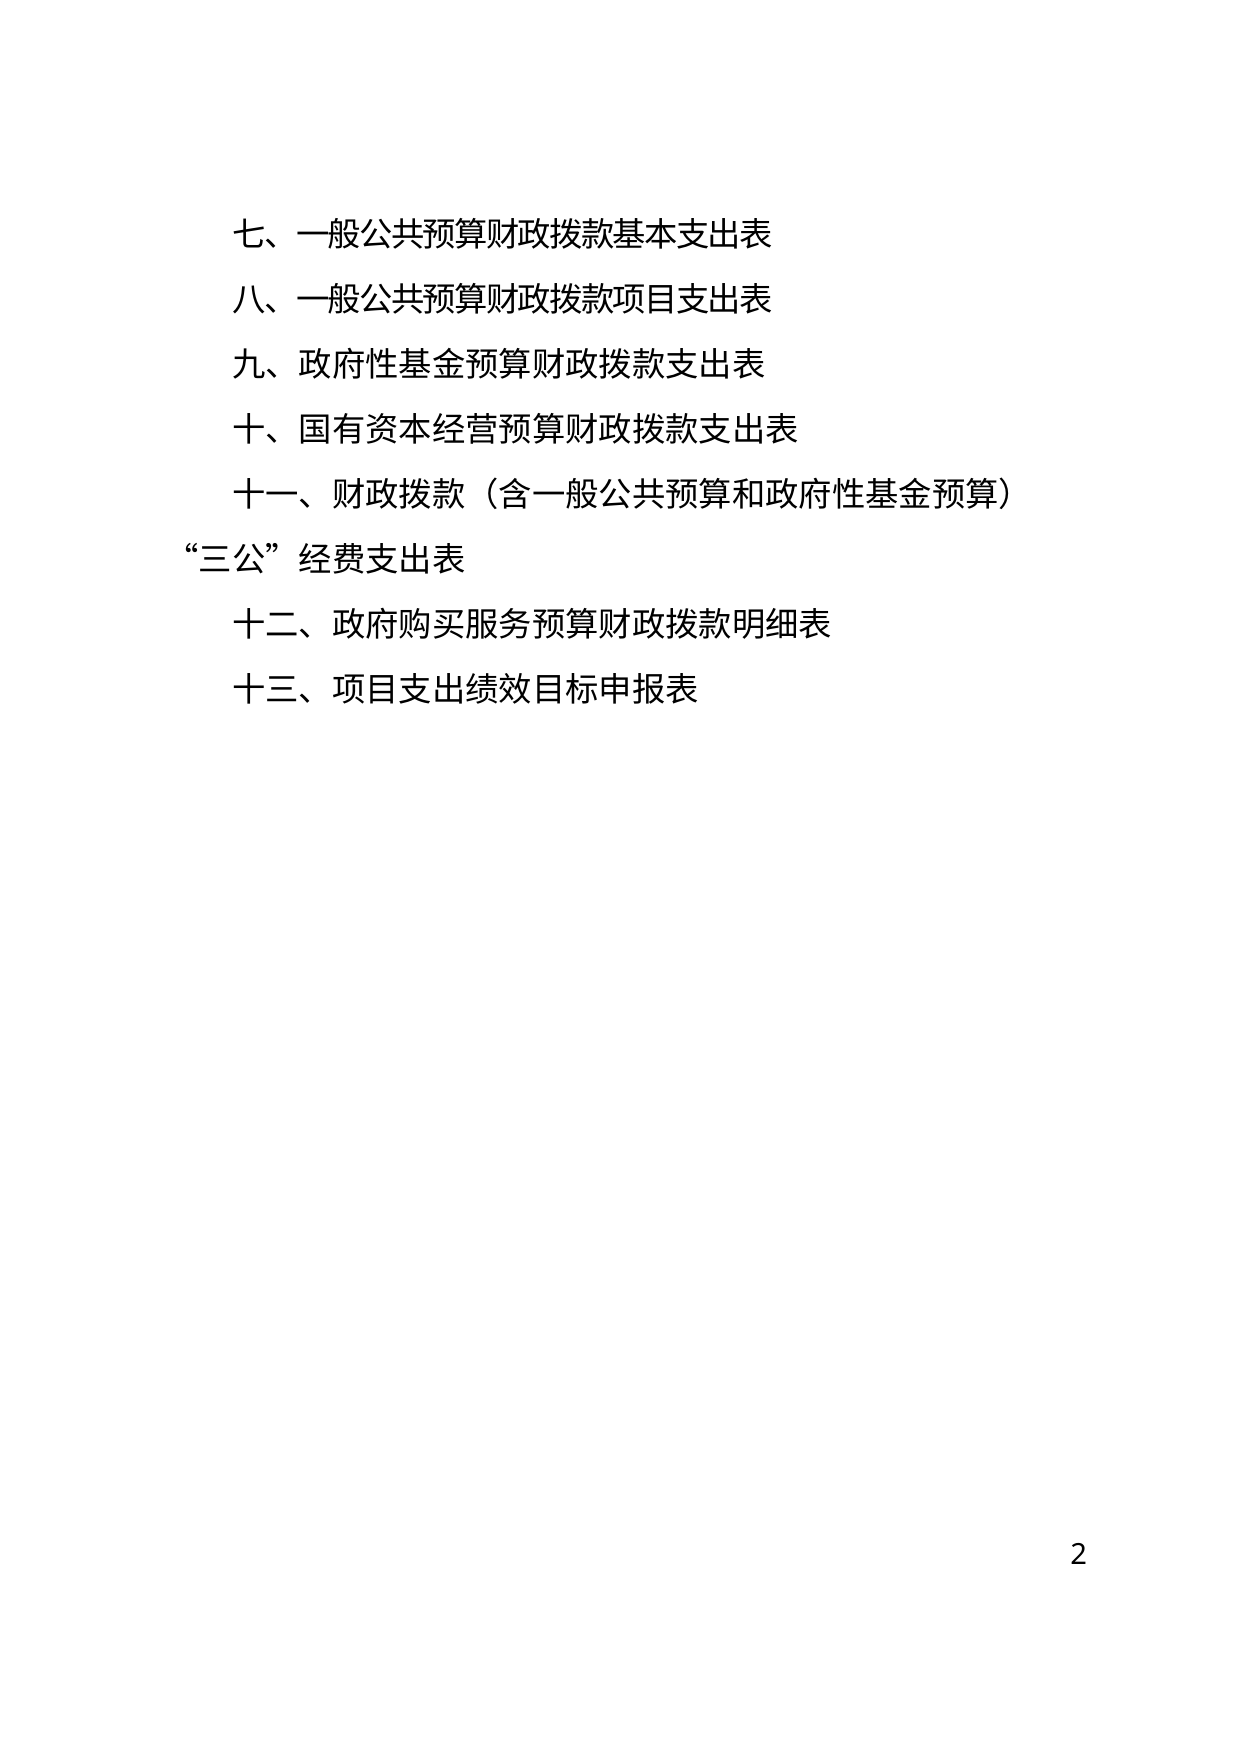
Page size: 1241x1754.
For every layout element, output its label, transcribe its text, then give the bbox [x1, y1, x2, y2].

text 十二、政府购买服务预算财政拨款明细表 [165, 590, 1087, 655]
text 九、政府性基金预算财政拨款支出表 [165, 330, 1087, 395]
text 八、一般公共预算财政拨款项目支出表 [165, 265, 1087, 330]
text 七、一般公共预算财政拨款基本支出表 [165, 200, 1087, 265]
text 十三、项目支出绩效目标申报表 [165, 655, 1087, 720]
text 十、国有资本经营预算财政拨款支出表 [165, 395, 1087, 460]
text 十一、财政拨款（含一般公共预算和政府性基金预算）“三公”经费支出表 [165, 460, 1087, 590]
